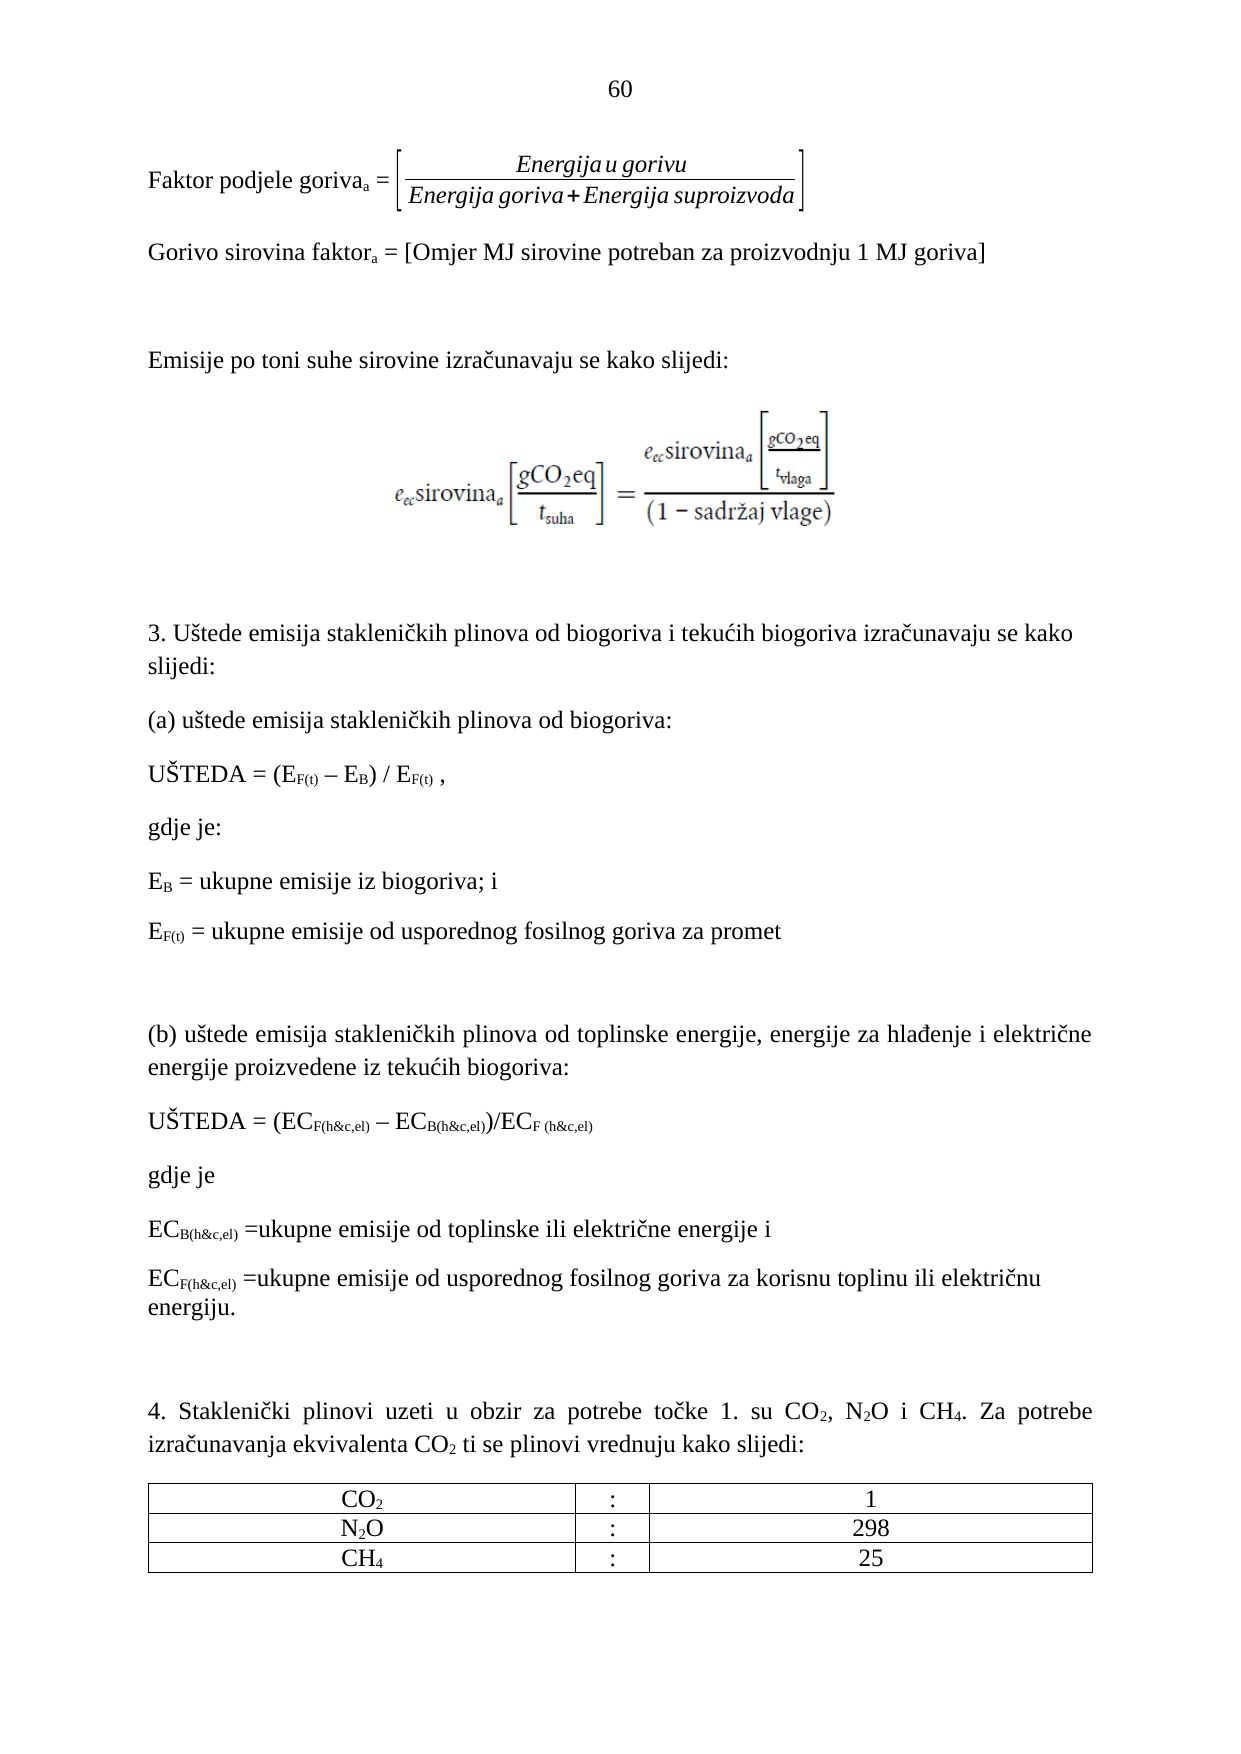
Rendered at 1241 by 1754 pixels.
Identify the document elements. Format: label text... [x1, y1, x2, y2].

text 4. Staklenički plinovi uzeti u obzir za potrebe točke 1. su CO2, N2O i CH4. Za potrebe izračunavanja ekvivalenta CO2 ti se plinovi vrednuju kako slijedi: [148, 1396, 1093, 1457]
table_cell : [576, 1514, 649, 1542]
text UŠTEDA = (EF(t) – EB) / EF(t) , [148, 759, 1093, 787]
table_cell 25 [650, 1543, 1092, 1572]
text Emisije po toni suhe sirovine izračunavaju se kako slijedi: [148, 345, 1093, 374]
text UŠTEDA = (ECF(h&c,el) – ECB(h&c,el))/ECF (h&c,el) [148, 1106, 1093, 1135]
table_cell N2O [149, 1514, 575, 1542]
table_cell 298 [650, 1514, 1092, 1542]
table_header : [576, 1484, 649, 1512]
table_header 1 [650, 1484, 1092, 1512]
table_header CO2 [149, 1484, 575, 1512]
text Gorivo sirovina faktora = [Omjer MJ sirovine potreban za proizvodnju 1 MJ goriva] [148, 237, 1093, 266]
text EF(t) = ukupne emisije od usporednog fosilnog goriva za promet [148, 916, 1093, 945]
text ECB(h&c,el) =ukupne emisije od toplinske ili električne energije i [148, 1214, 1093, 1243]
text 3. Uštede emisija stakleničkih plinova od biogoriva i tekućih biogoriva izračunavaju se kako slijedi: [148, 618, 1093, 680]
text (a) uštede emisija stakleničkih plinova od biogoriva: [148, 705, 1093, 733]
text gdje je: [148, 812, 1093, 841]
picture [386, 398, 854, 539]
text Faktor podjele gorivaa = [148, 148, 1093, 212]
text EB = ukupne emisije iz biogoriva; i [148, 866, 1093, 895]
text gdje je [148, 1160, 1093, 1189]
table_cell : [576, 1543, 649, 1572]
text ECF(h&c,el) =ukupne emisije od usporednog fosilnog goriva za korisnu toplinu ili električnu energiju. [148, 1263, 1093, 1321]
text (b) uštede emisija stakleničkih plinova od toplinske energije, energije za hlađenje i električne energije proizvedene iz tekućih biogoriva: [148, 1019, 1093, 1081]
table_cell CH4 [149, 1543, 575, 1572]
